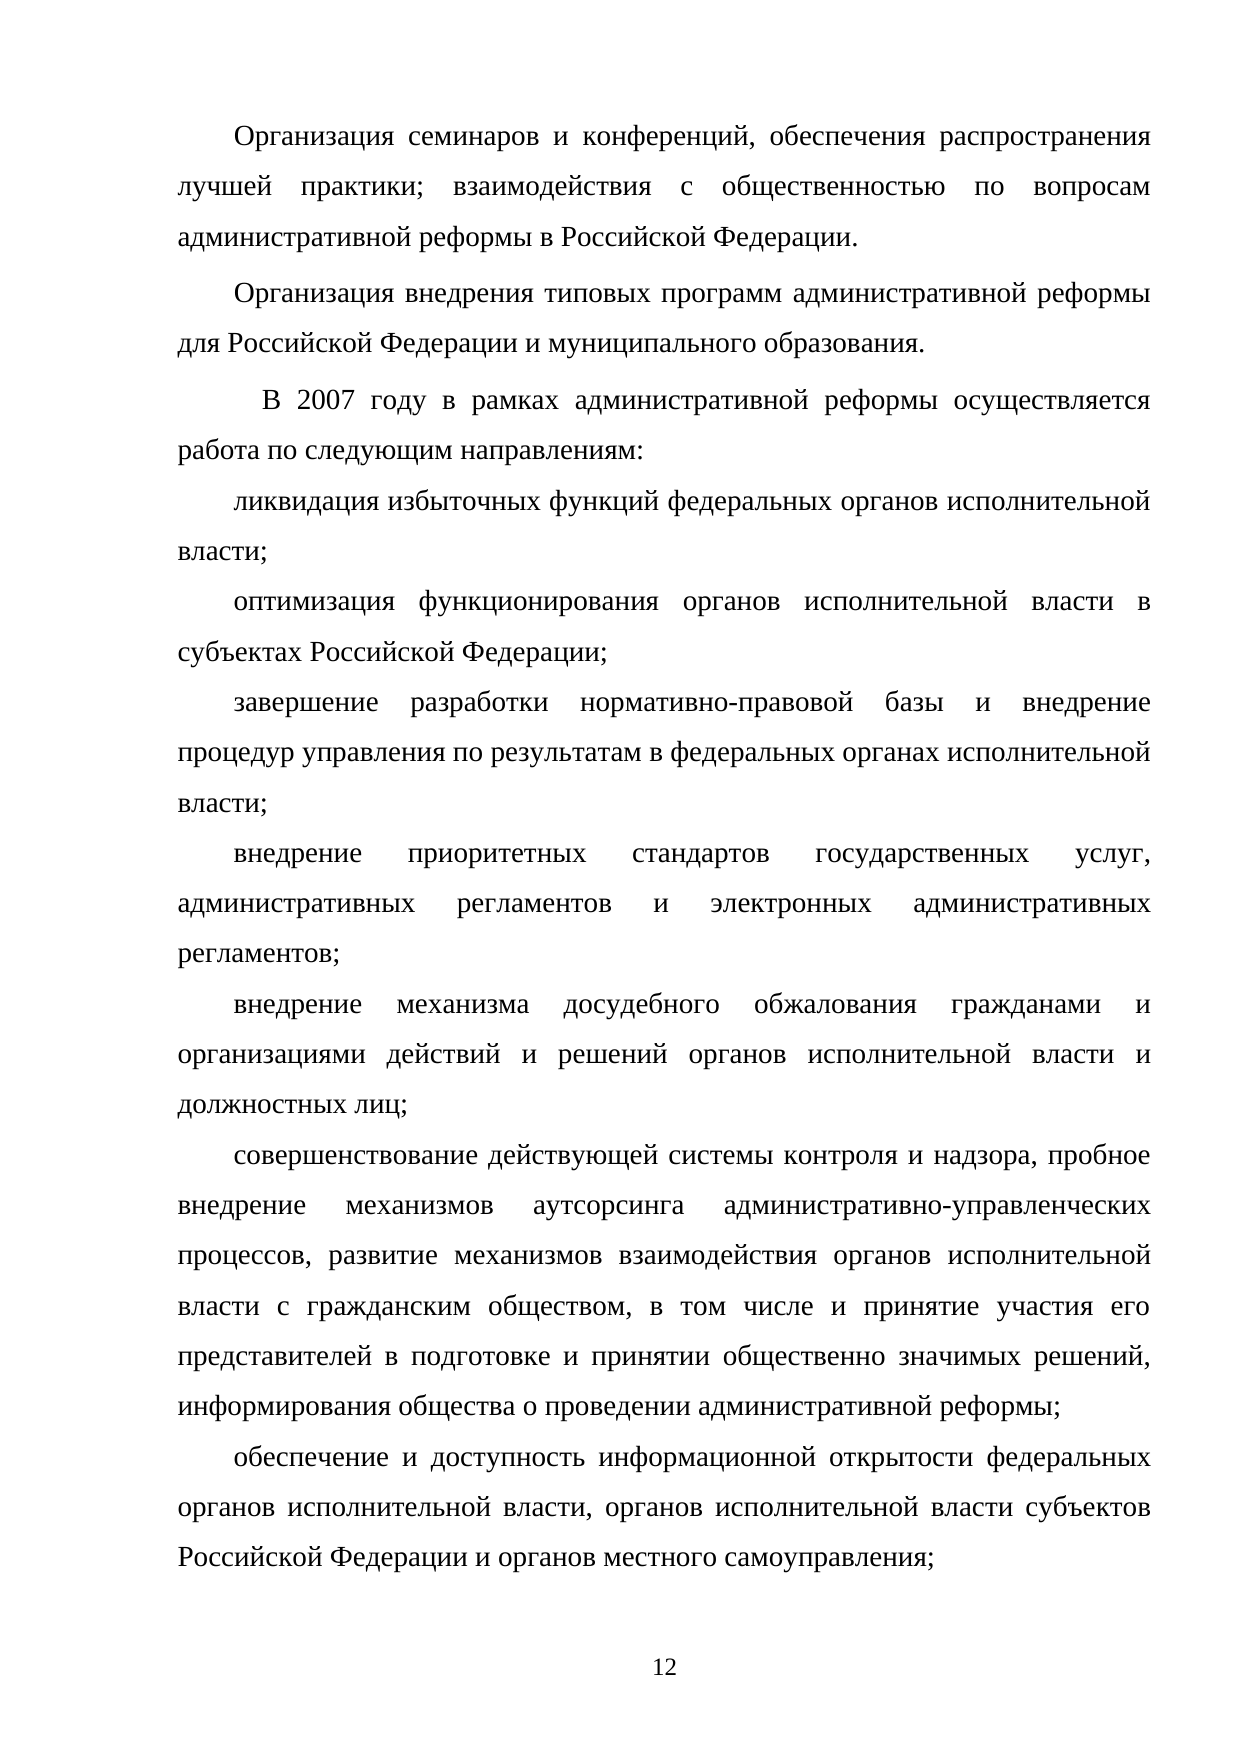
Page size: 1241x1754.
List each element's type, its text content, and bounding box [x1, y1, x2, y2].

text обеспечение и доступность информационной открытости федеральных органов исполнительной власти, органов исполнительной власти субъектов Российской Федерации и органов местного самоуправления; [177, 1439, 1152, 1573]
text совершенствование действующей системы контроля и надзора, пробное внедрение механизмов аутсорсинга административно-управленческих процессов, развитие механизмов взаимодействия органов исполнительной власти с гражданским обществом, в том числе и принятие участия его представителей в подготовке и принятии общественно значимых решений, информирования общества о проведении административной реформы; [177, 1137, 1152, 1422]
text оптимизация функционирования органов исполнительной власти в субъектах Российской Федерации; [177, 583, 1152, 667]
text В 2007 году в рамках административной реформы осуществляется работа по следующим направлениям: [177, 382, 1152, 466]
text ликвидация избыточных функций федеральных органов исполнительной власти; [177, 483, 1152, 567]
text Организация семинаров и конференций, обеспечения распространения лучшей практики; взаимодействия с общественностью по вопросам административной реформы в Российской Федерации. [177, 118, 1152, 252]
text внедрение приоритетных стандартов государственных услуг, административных регламентов и электронных административных регламентов; [177, 835, 1152, 969]
text Организация внедрения типовых программ административной реформы для Российской Федерации и муниципального образования. [177, 275, 1152, 359]
text внедрение механизма досудебного обжалования гражданами и организациями действий и решений органов исполнительной власти и должностных лиц; [177, 986, 1152, 1120]
text завершение разработки нормативно-правовой базы и внедрение процедур управления по результатам в федеральных органах исполнительной власти; [177, 684, 1152, 818]
